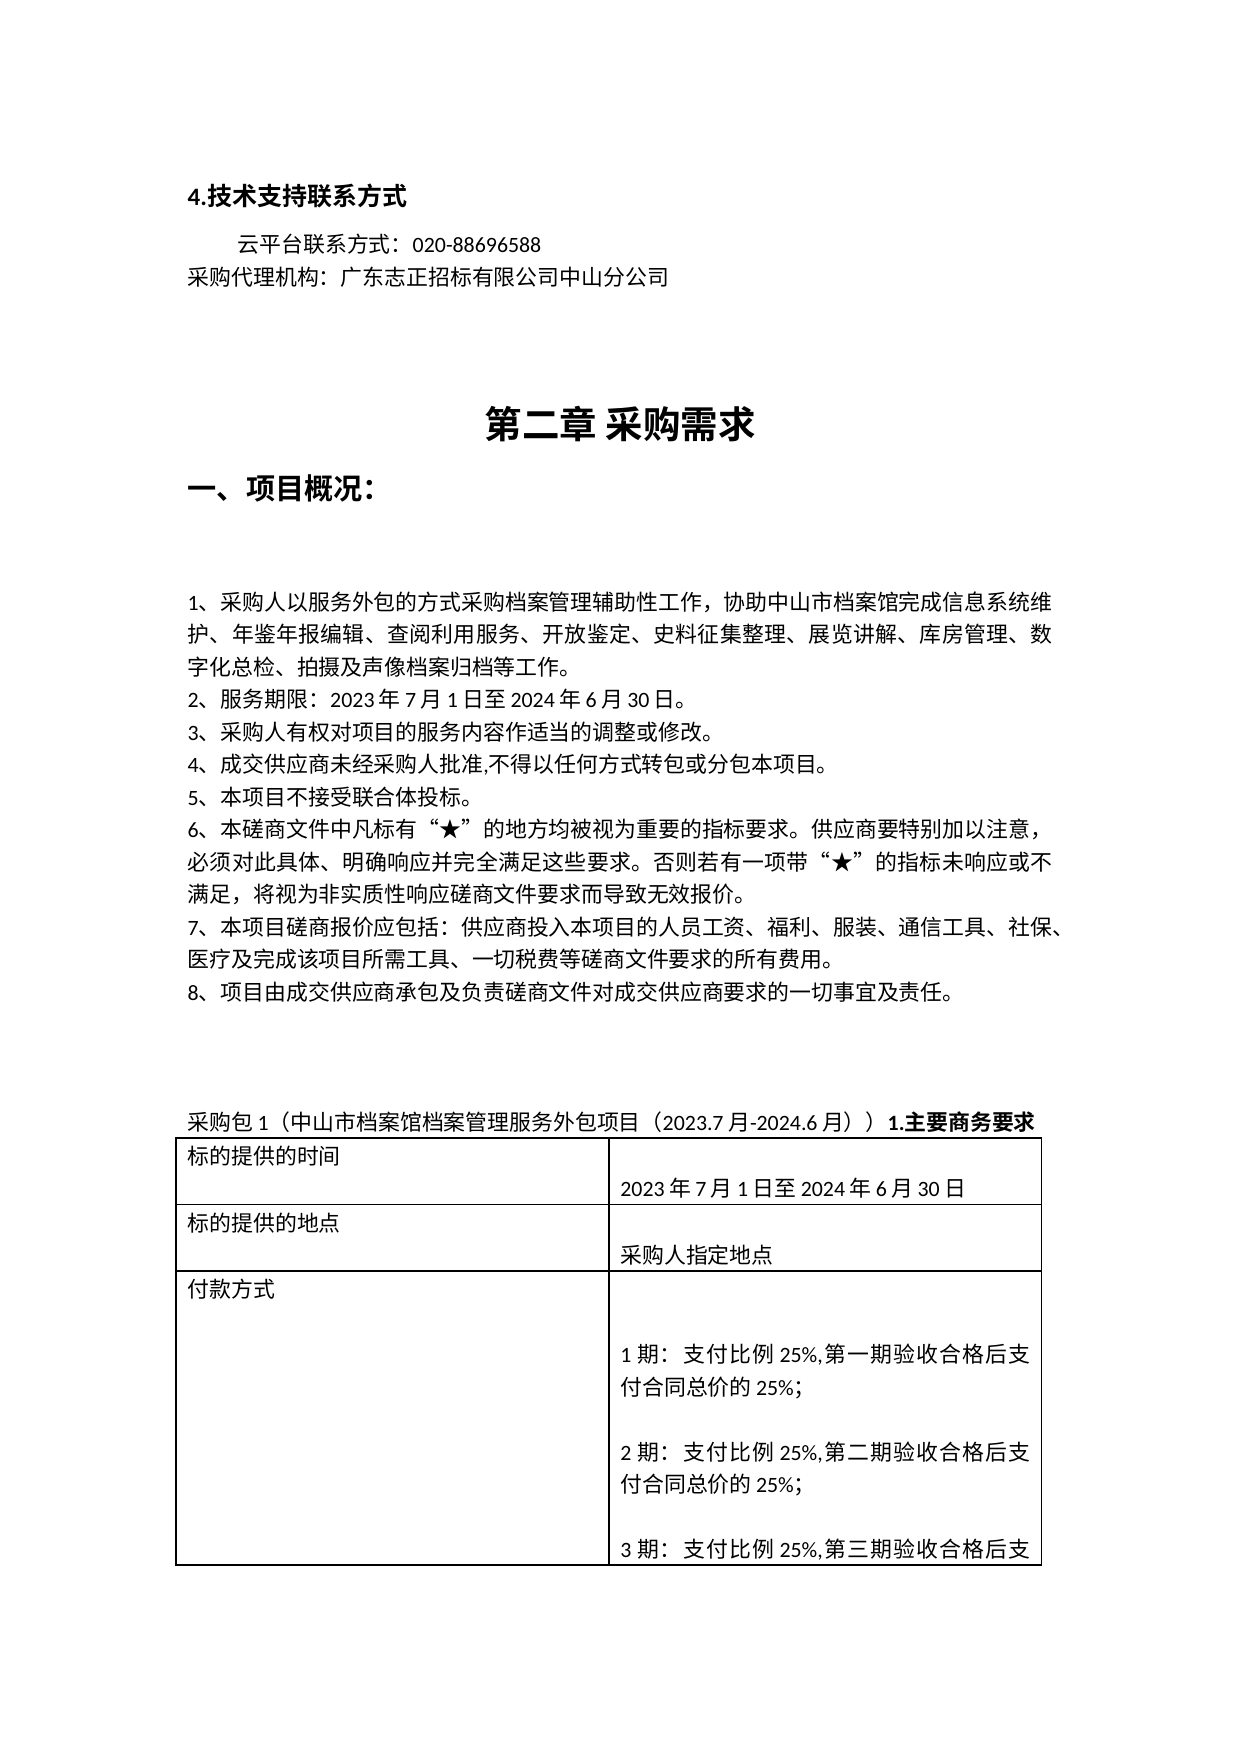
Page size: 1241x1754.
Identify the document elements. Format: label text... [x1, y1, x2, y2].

text 4.技术支持联系方式 [187, 162, 1053, 227]
text 7、本项目磋商报价应包括：供应商投入本项目的人员工资、福利、服装、通信工具、社保、医疗及完成该项目所需工具、一切税费等磋商文件要求的所有费用。 [187, 909, 1053, 974]
text 采购包1（中山市档案馆档案管理服务外包项目（2023.7月-2024.6月））1.主要商务要求 [187, 1104, 1053, 1137]
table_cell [610, 1272, 1041, 1564]
table_cell 付款方式 [177, 1272, 608, 1564]
text 8、项目由成交供应商承包及负责磋商文件对成交供应商要求的一切事宜及责任。 [187, 974, 1053, 1007]
text 1、采购人以服务外包的方式采购档案管理辅助性工作，协助中山市档案馆完成信息系统维护、年鉴年报编辑、查阅利用服务、开放鉴定、史料征集整理、展览讲解、库房管理、数字化总检、拍摄及声像档案归档等工作。 [187, 584, 1053, 682]
text 一、项目概况： [187, 454, 1053, 519]
text 采购代理机构：广东志正招标有限公司中山分公司 [187, 259, 1053, 292]
text 6、本磋商文件中凡标有“★”的地方均被视为重要的指标要求。供应商要特别加以注意，必须对此具体、明确响应并完全满足这些要求。否则若有一项带“★”的指标未响应或不满足，将视为非实质性响应磋商文件要求而导致无效报价。 [187, 812, 1053, 909]
table_header 标的提供的时间 [177, 1139, 608, 1203]
table_cell 采购人指定地点 [610, 1205, 1041, 1270]
text 4、成交供应商未经采购人批准,不得以任何方式转包或分包本项目。 [187, 747, 1053, 779]
table_header 2023年7月1日至2024年6月30日 [610, 1139, 1041, 1203]
text 5、本项目不接受联合体投标。 [187, 779, 1053, 812]
text 2、服务期限：2023年7月1日至2024年6月30日。 [187, 682, 1053, 714]
text 云平台联系方式：020-88696588 [187, 227, 1053, 259]
table_cell 标的提供的地点 [177, 1205, 608, 1270]
text 第二章 采购需求 [187, 389, 1053, 454]
text 3、采购人有权对项目的服务内容作适当的调整或修改。 [187, 714, 1053, 747]
